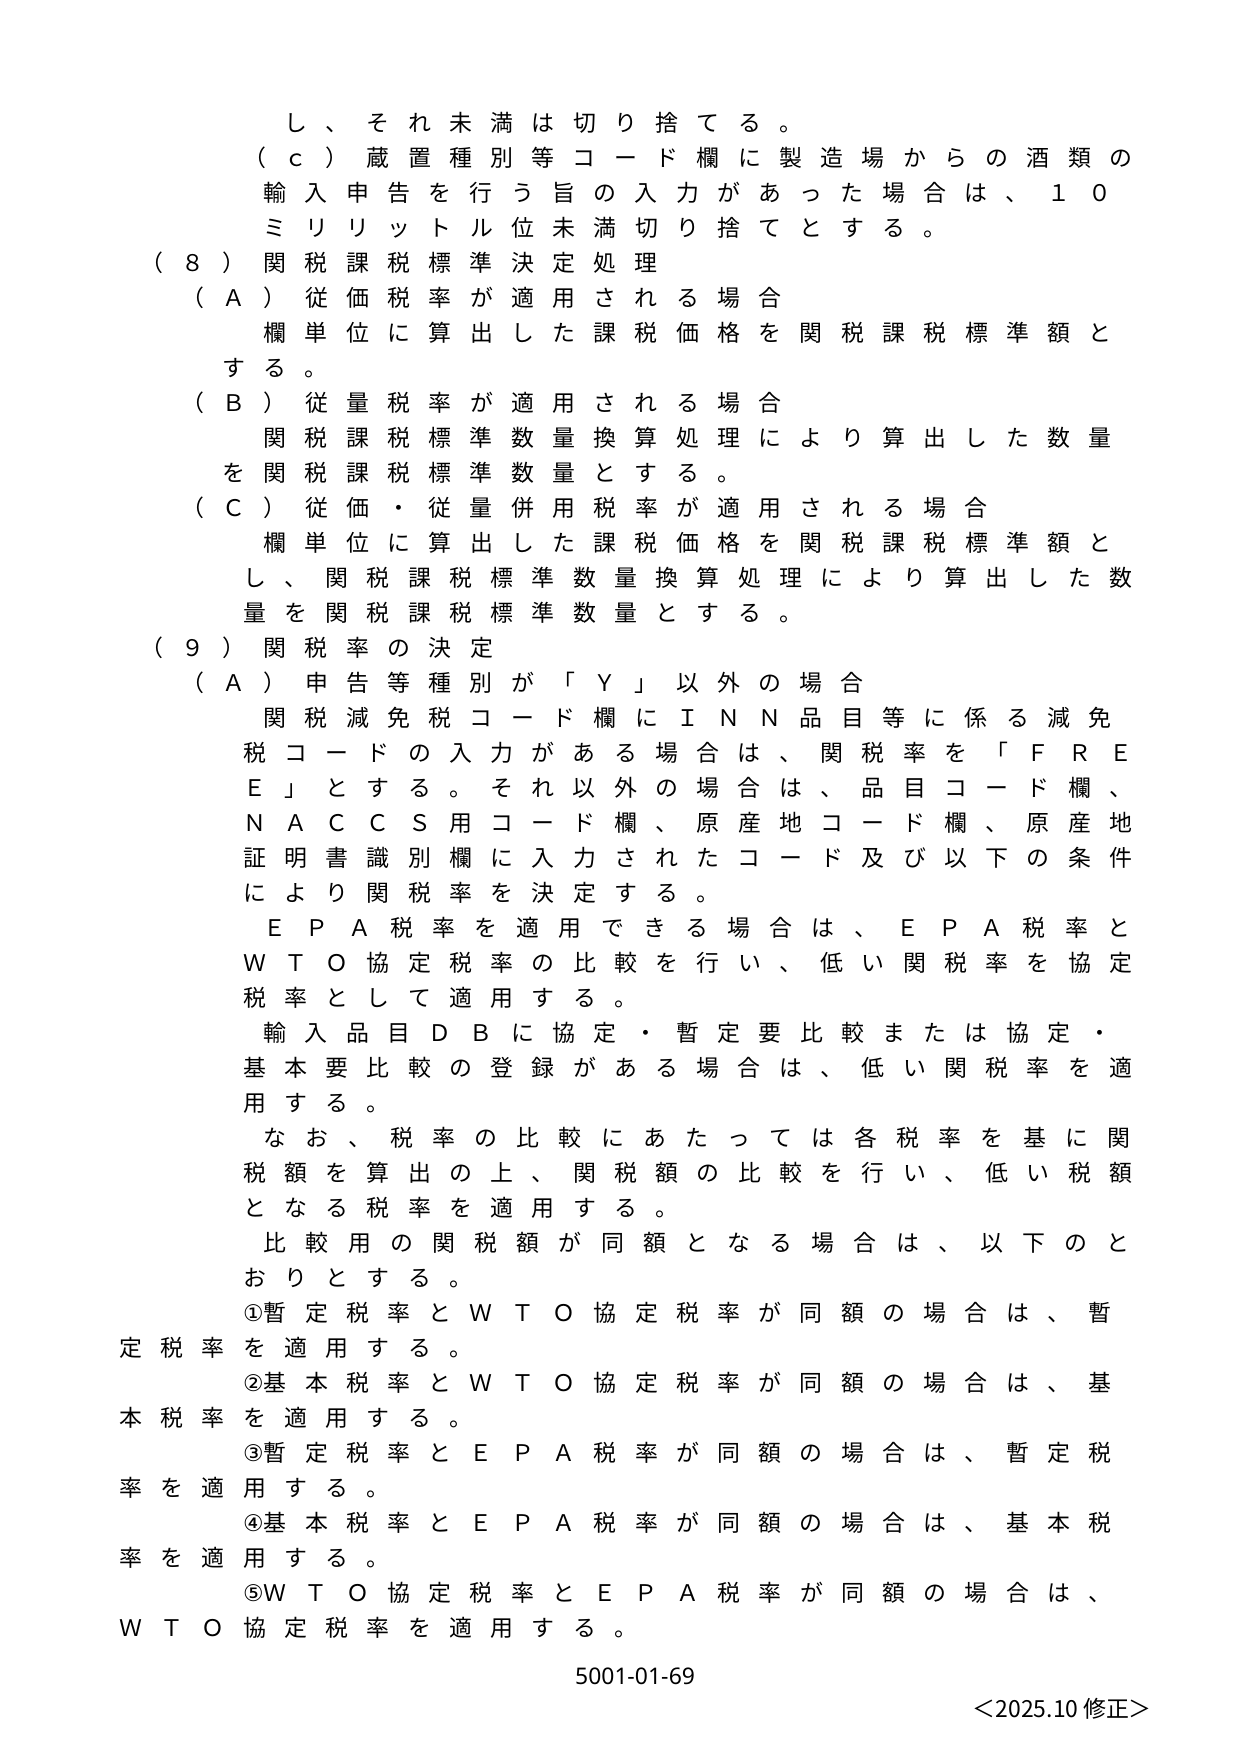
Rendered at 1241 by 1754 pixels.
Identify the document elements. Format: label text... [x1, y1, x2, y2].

text （Ｃ）従価・従量併用税率が適用される場合 [119, 489, 1150, 524]
text （８）関税課税標準決定処理 [119, 244, 1150, 279]
text （Ａ）従価税率が適用される場合 [119, 279, 1150, 314]
text ③暫定税率とＥＰＡ税率が同額の場合は、暫定税率を適用する。 [119, 1434, 1150, 1504]
text 欄単位に算出した課税価格を関税課税標準額とし、関税課税標準数量換算処理により算出した数量を関税課税標準数量とする。 [222, 524, 1150, 629]
text ②基本税率とＷＴＯ協定税率が同額の場合は、基本税率を適用する。 [119, 1364, 1150, 1434]
text なお、税率の比較にあたっては各税率を基に関税額を算出の上、関税額の比較を行い、低い税額となる税率を適用する。 [222, 1119, 1150, 1224]
text ＥＰＡ税率を適用できる場合は、ＥＰＡ税率とＷＴＯ協定税率の比較を行い、低い関税率を協定税率として適用する。 [222, 909, 1150, 1014]
text ①暫定税率とＷＴＯ協定税率が同額の場合は、暫定税率を適用する。 [119, 1294, 1150, 1364]
text 関税減免税コード欄にＩＮＮ品目等に係る減免税コードの入力がある場合は、関税率を「ＦＲＥＥ」とする。それ以外の場合は、品目コード欄、ＮＡＣＣＳ用コード欄、原産地コード欄、原産地証明書識別欄に入力されたコード及び以下の条件により関税率を決定する。 [222, 699, 1150, 909]
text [119, 104, 1150, 139]
text 輸入品目ＤＢに協定・暫定要比較または協定・基本要比較の登録がある場合は、低い関税率を適用する。 [222, 1014, 1150, 1119]
text （Ｂ）従量税率が適用される場合 [119, 384, 1150, 419]
text （ｃ）蔵置種別等コード欄に製造場からの酒類の輸入申告を行う旨の入力があった場合は、１０ミリリットル位未満切り捨てとする。 [119, 139, 1150, 244]
text ④基本税率とＥＰＡ税率が同額の場合は、基本税率を適用する。 [119, 1504, 1150, 1574]
text （Ａ）申告等種別が「Ｙ」以外の場合 [119, 664, 1150, 699]
text 比較用の関税額が同額となる場合は、以下のとおりとする。 [222, 1224, 1150, 1294]
text 関税課税標準数量換算処理により算出した数量を関税課税標準数量とする。 [202, 419, 1150, 489]
text 欄単位に算出した課税価格を関税課税標準額とする。 [202, 314, 1150, 384]
text （９）関税率の決定 [119, 629, 1150, 664]
text ⑤ＷＴＯ協定税率とＥＰＡ税率が同額の場合は、ＷＴＯ協定税率を適用する。 [119, 1574, 1150, 1644]
